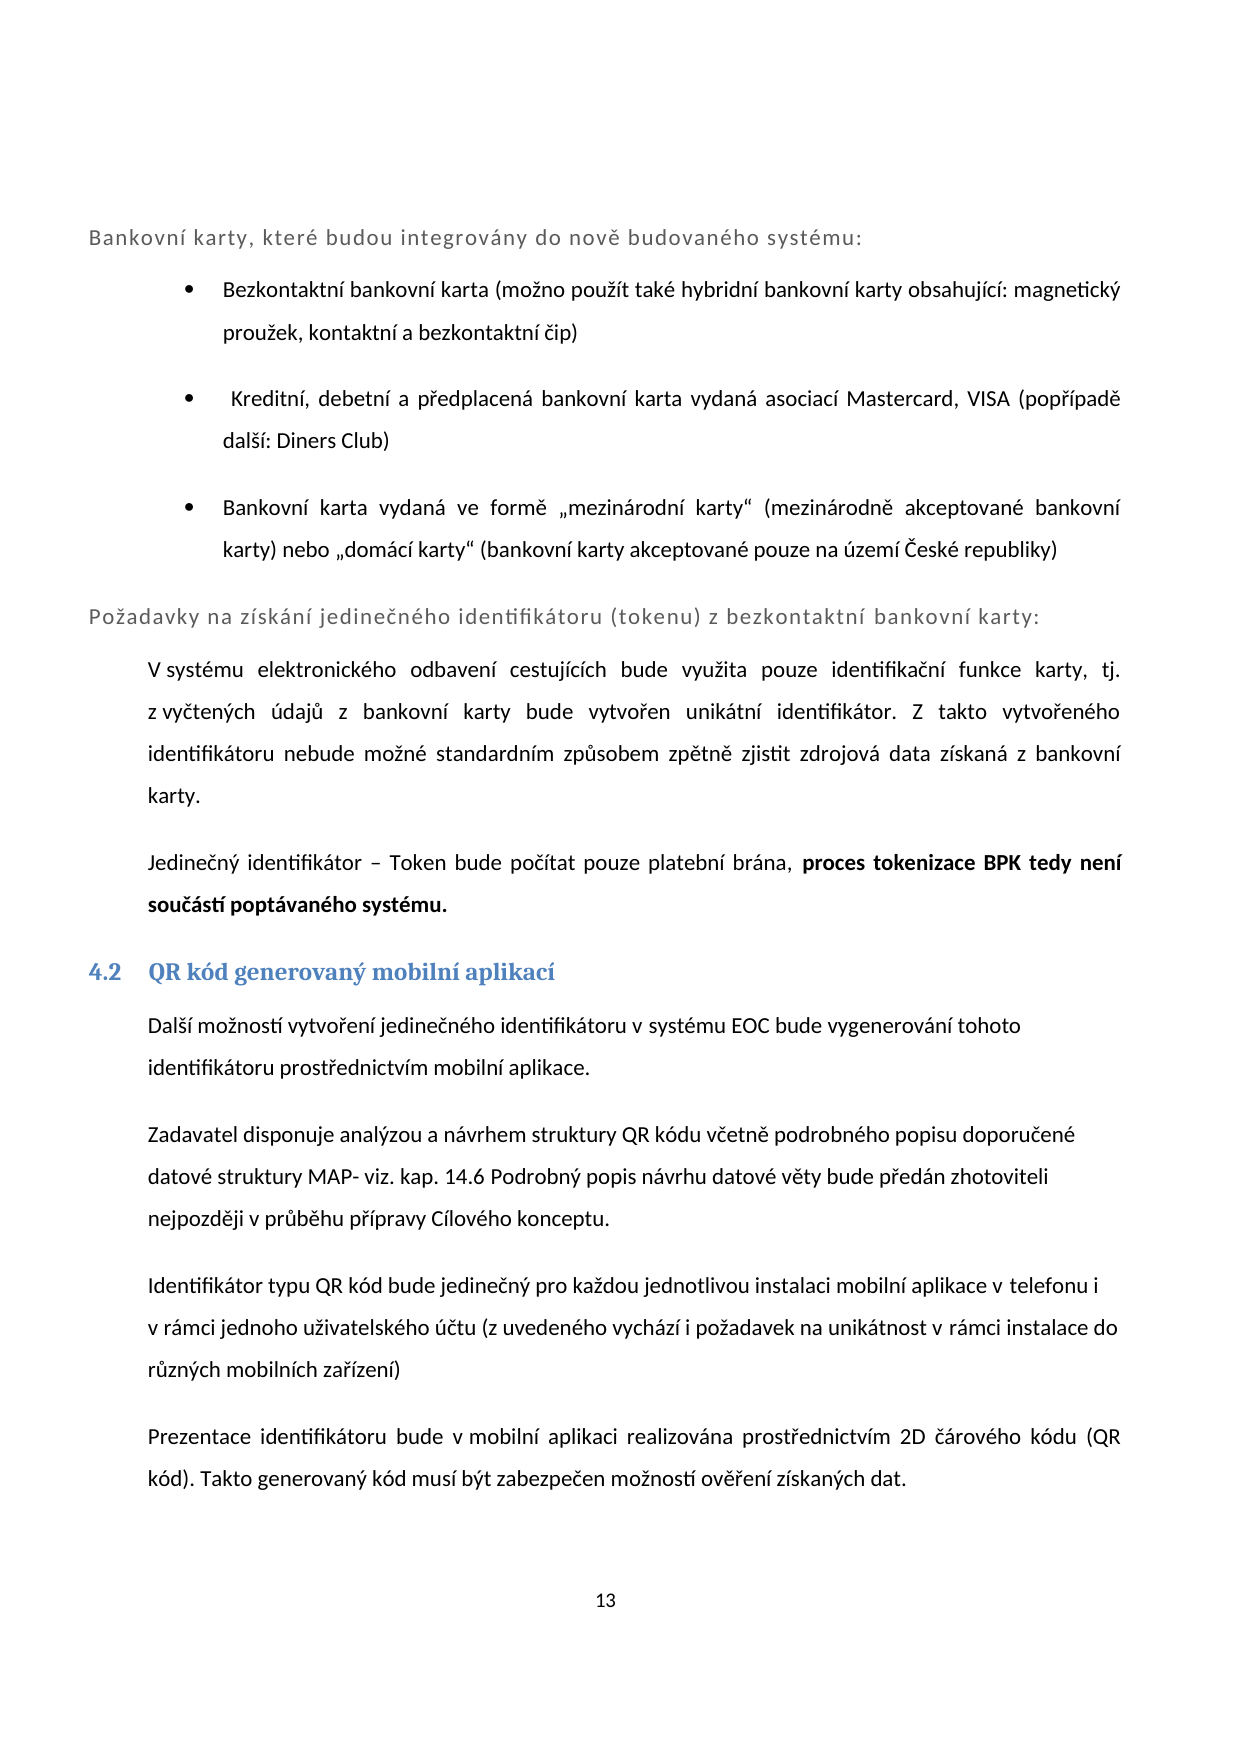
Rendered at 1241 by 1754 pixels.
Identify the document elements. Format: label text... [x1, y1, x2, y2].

subtitle QR kód generovaný mobilní aplikací [89, 957, 1122, 986]
text Jedinečný identifikátor – Token bude počítat pouze platební brána, proces tokenizace BPK tedy není součástí poptávaného systému. [148, 848, 1122, 918]
text V systému elektronického odbavení cestujících bude využita pouze identifikační funkce karty, tj. z vyčtených údajů z bankovní karty bude vytvořen unikátní identifikátor. Z takto vytvořeného identifikátoru nebude možné standardním způsobem zpětně zjistit zdrojová data získaná z bankovní karty. [148, 656, 1122, 809]
subtitle Bankovní karty, které budou integrovány do nově budovaného systému: [89, 223, 1122, 251]
text Prezentace identifikátoru bude v mobilní aplikaci realizována prostřednictvím 2D čárového kódu (QR kód). Takto generovaný kód musí být zabezpečen možností ověření získaných dat. [148, 1422, 1122, 1492]
text Identifikátor typu QR kód bude jedinečný pro každou jednotlivou instalaci mobilní aplikace v telefonu i v rámci jednoho uživatelského účtu (z uvedeného vychází i požadavek na unikátnost v rámci instalace do různých mobilních zařízení) [148, 1271, 1122, 1383]
text Zadavatel disponuje analýzou a návrhem struktury QR kódu včetně podrobného popisu doporučené datové struktury MAP- viz. kap. 14.6 Podrobný popis návrhu datové věty bude předán zhotoviteli nejpozději v průběhu přípravy Cílového konceptu. [148, 1120, 1122, 1232]
list Bezkontaktní bankovní karta (možno použít také hybridní bankovní karty obsahující: magnetický proužek, kontaktní a bezkontaktní čip) [185, 276, 1122, 346]
list Bankovní karta vydaná ve formě „mezinárodní karty“ (mezinárodně akceptované bankovní karty) nebo „domácí karty“ (bankovní karty akceptované pouze na území České republiky) [185, 493, 1122, 563]
subtitle Požadavky na získání jedinečného identifikátoru (tokenu) z bezkontaktní bankovní karty: [89, 602, 1122, 631]
list Kreditní, debetní a předplacená bankovní karta vydaná asociací Mastercard, VISA (popřípadě další: Diners Club) [185, 384, 1122, 454]
text Další možností vytvoření jedinečného identifikátoru v systému EOC bude vygenerování tohoto identifikátoru prostřednictvím mobilní aplikace. [148, 1011, 1122, 1081]
